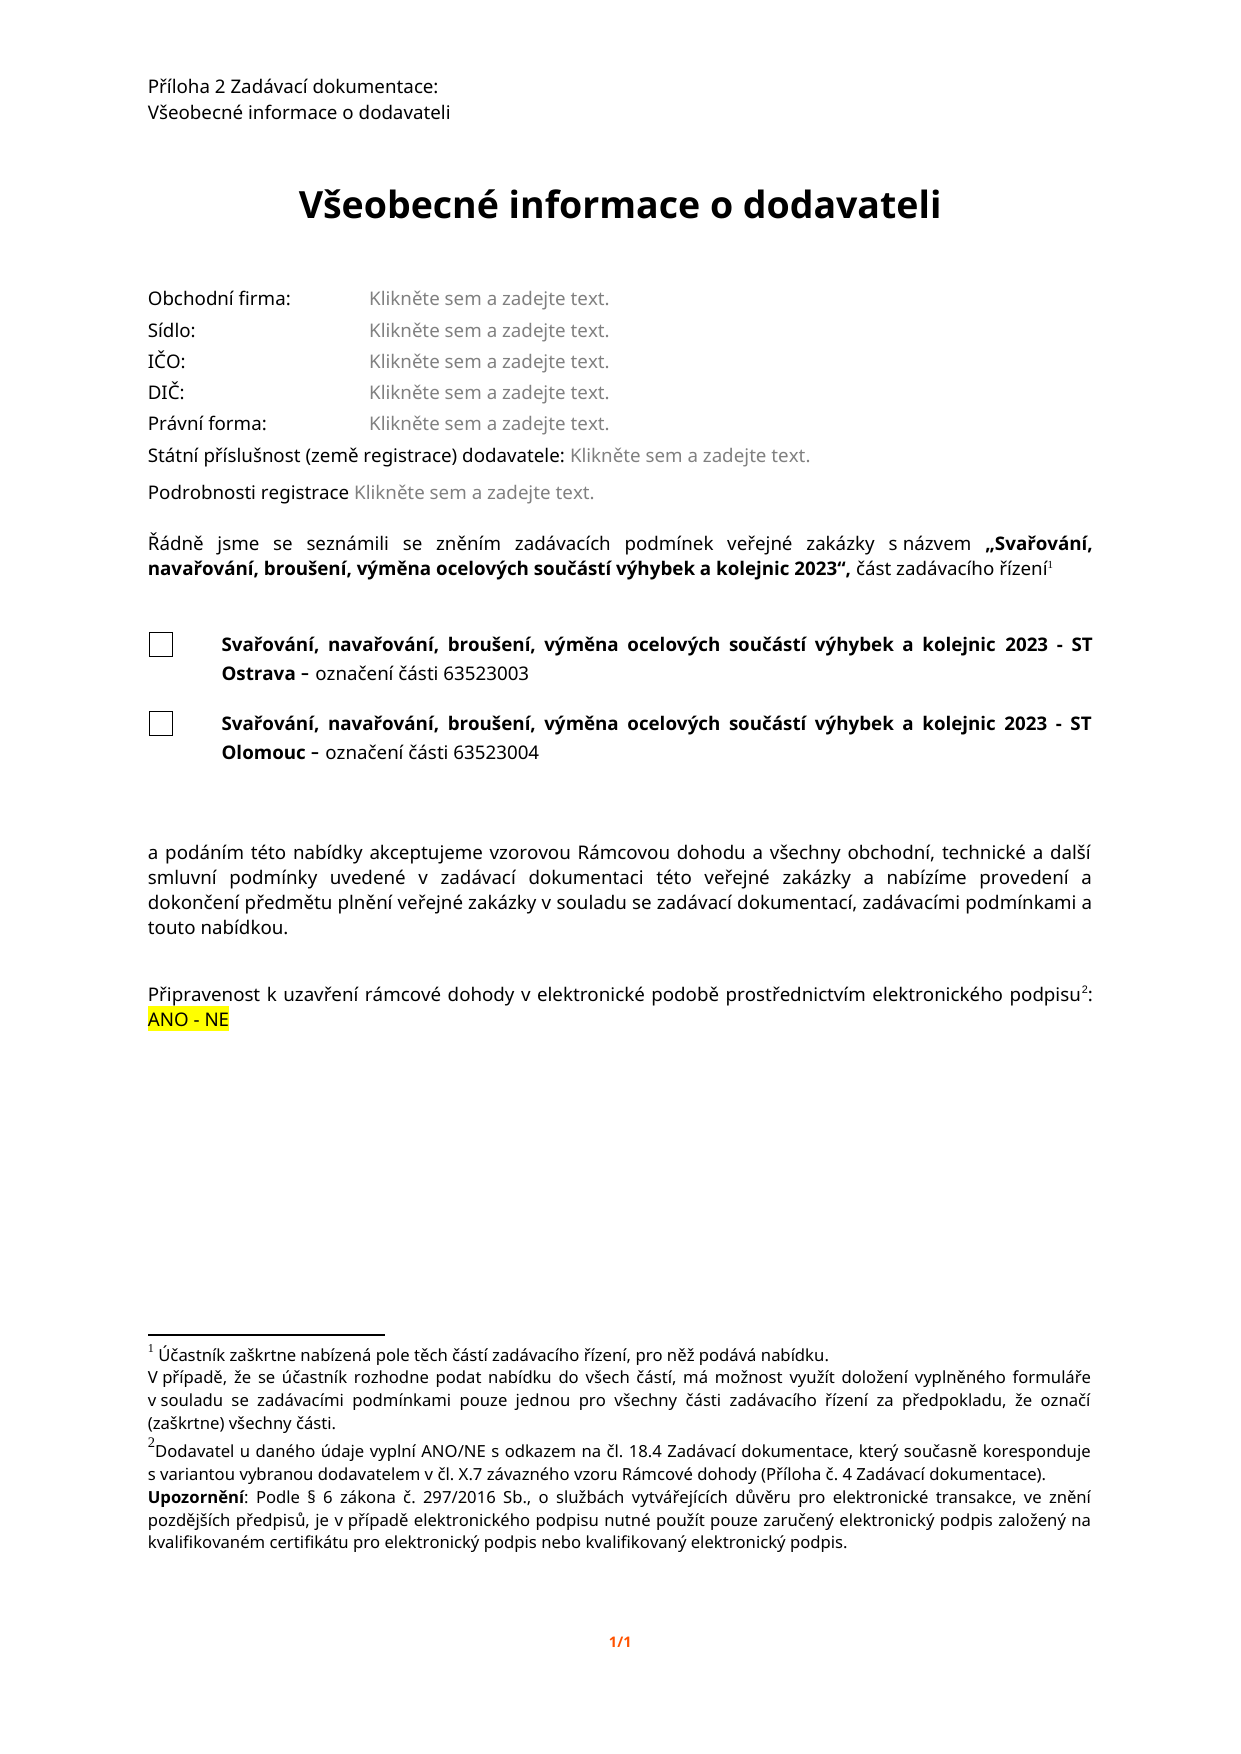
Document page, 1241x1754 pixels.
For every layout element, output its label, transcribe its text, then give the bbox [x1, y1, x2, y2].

text Řádně jsme se seznámili se zněním zadávacích podmínek veřejné zakázky s názvem „Svařování, navařování, broušení, výměna ocelových součástí výhybek a kolejnic 2023“, část zadávacího řízení [148, 530, 1093, 581]
text Státní příslušnost (země registrace) dodavatele: [148, 442, 1093, 467]
text Obchodní firma: [148, 286, 1093, 311]
text IČO: [148, 348, 1093, 373]
text Připravenost k uzavření rámcové dohody v elektronické podobě prostřednictvím elektronického podpisu: [148, 981, 1093, 1031]
text Podrobnosti registrace [148, 479, 1093, 504]
text Svařování, navařování, broušení, výměna ocelových součástí výhybek a kolejnic 2023 - ST Ostrava - označení části 63523003 [148, 631, 1093, 685]
text DIČ: [148, 379, 1093, 404]
text a podáním této nabídky akceptujeme vzorovou Rámcovou dohodu a všechny obchodní, technické a další smluvní podmínky uvedené v zadávací dokumentaci této veřejné zakázky a nabízíme provedení a dokončení předmětu plnění veřejné zakázky v souladu se zadávací dokumentací, zadávacími podmínkami a touto nabídkou. [148, 840, 1093, 940]
text Právní forma: [148, 411, 1093, 436]
title Všeobecné informace o dodavateli [148, 178, 1093, 229]
text Svařování, navařování, broušení, výměna ocelových součástí výhybek a kolejnic 2023 - ST Olomouc - označení části 63523004 [148, 710, 1093, 765]
text Sídlo: [148, 317, 1093, 342]
